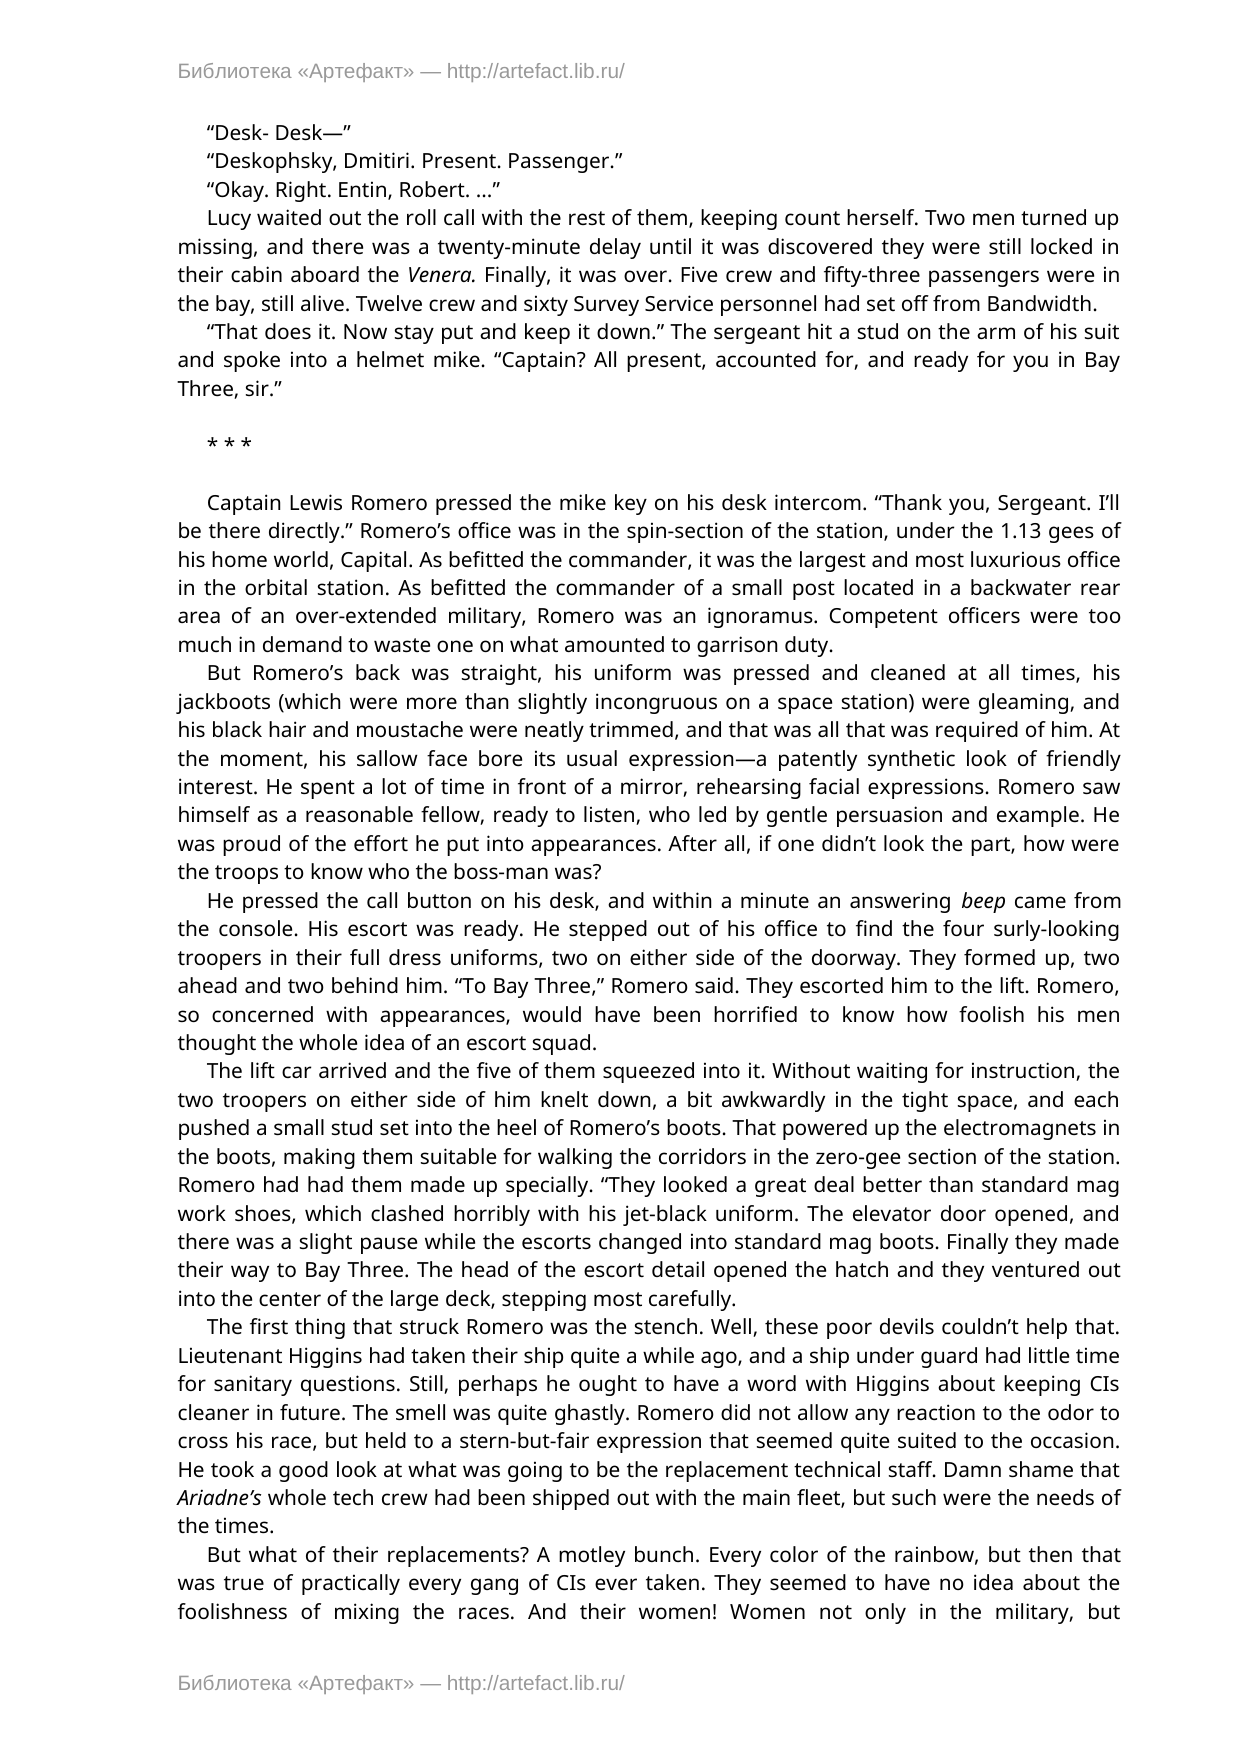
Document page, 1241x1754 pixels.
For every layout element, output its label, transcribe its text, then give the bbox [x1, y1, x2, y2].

text Lucy waited out the roll call with the rest of them, keeping count herself. Two men turned up missing, and there was a twenty-minute delay until it was discovered they were still locked in their cabin aboard the Venera. Finally, it was over. Five crew and fifty-three passengers were in the bay, still alive. Twelve crew and sixty Survey Service personnel had set off from Bandwidth. [177, 203, 1122, 317]
text “Okay. Right. Entin, Robert. ...” [177, 175, 1122, 203]
text The lift car arrived and the five of them squeezed into it. Without waiting for instruction, the two troopers on either side of him knelt down, a bit awkwardly in the tight space, and each pushed a small stud set into the heel of Romero’s boots. That powered up the electromagnets in the boots, making them suitable for walking the corridors in the zero-gee section of the station. Romero had had them made up specially. “They looked a great deal better than standard mag work shoes, which clashed horribly with his jet-black uniform. The elevator door opened, and there was a slight pause while the escorts changed into standard mag boots. Finally they made their way to Bay Three. The head of the escort detail opened the hatch and they ventured out into the center of the large deck, stepping most carefully. [177, 1057, 1122, 1312]
text Captain Lewis Romero pressed the mike key on his desk intercom. “Thank you, Sergeant. I’ll be there directly.” Romero’s office was in the spin-section of the station, under the 1.13 gees of his home world, Capital. As befitted the commander, it was the largest and most luxurious office in the orbital station. As befitted the commander of a small post located in a backwater rear area of an over-extended military, Romero was an ignoramus. Competent officers were too much in demand to waste one on what amounted to garrison duty. [177, 488, 1122, 658]
text But Romero’s back was straight, his uniform was pressed and cleaned at all times, his jackboots (which were more than slightly incongruous on a space station) were gleaming, and his black hair and moustache were neatly trimmed, and that was all that was required of him. At the moment, his sallow face bore its usual expression—a patently synthetic look of friendly interest. He spent a lot of time in front of a mirror, rehearsing facial expressions. Romero saw himself as a reasonable fellow, ready to listen, who led by gentle persuasion and example. He was proud of the effort he put into appearances. After all, if one didn’t look the part, how were the troops to know who the boss-man was? [177, 658, 1122, 886]
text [177, 1540, 1122, 1625]
text * * * [177, 431, 1122, 459]
text “Desk- Desk—” [177, 118, 1122, 147]
text “That does it. Now stay put and keep it down.” The sergeant hit a stud on the arm of his suit and spoke into a helmet mike. “Captain? All present, accounted for, and ready for you in Bay Three, sir.” [177, 317, 1122, 402]
text “Deskophsky, Dmitiri. Present. Passenger.” [177, 147, 1122, 175]
text The first thing that struck Romero was the stench. Well, these poor devils couldn’t help that. Lieutenant Higgins had taken their ship quite a while ago, and a ship under guard had little time for sanitary questions. Still, perhaps he ought to have a word with Higgins about keeping CIs cleaner in future. The smell was quite ghastly. Romero did not allow any reaction to the odor to cross his race, but held to a stern-but-fair expression that seemed quite suited to the occasion. He took a good look at what was going to be the replacement technical staff. Damn shame that Ariadne’s whole tech crew had been shipped out with the main fleet, but such were the needs of the times. [177, 1312, 1122, 1540]
text He pressed the call button on his desk, and within a minute an answering beep came from the console. His escort was ready. He stepped out of his office to find the four surly-looking troopers in their full dress uniforms, two on either side of the doorway. They formed up, two ahead and two behind him. “To Bay Three,” Romero said. They escorted him to the lift. Romero, so concerned with appearances, would have been horrified to know how foolish his men thought the whole idea of an escort squad. [177, 886, 1122, 1057]
